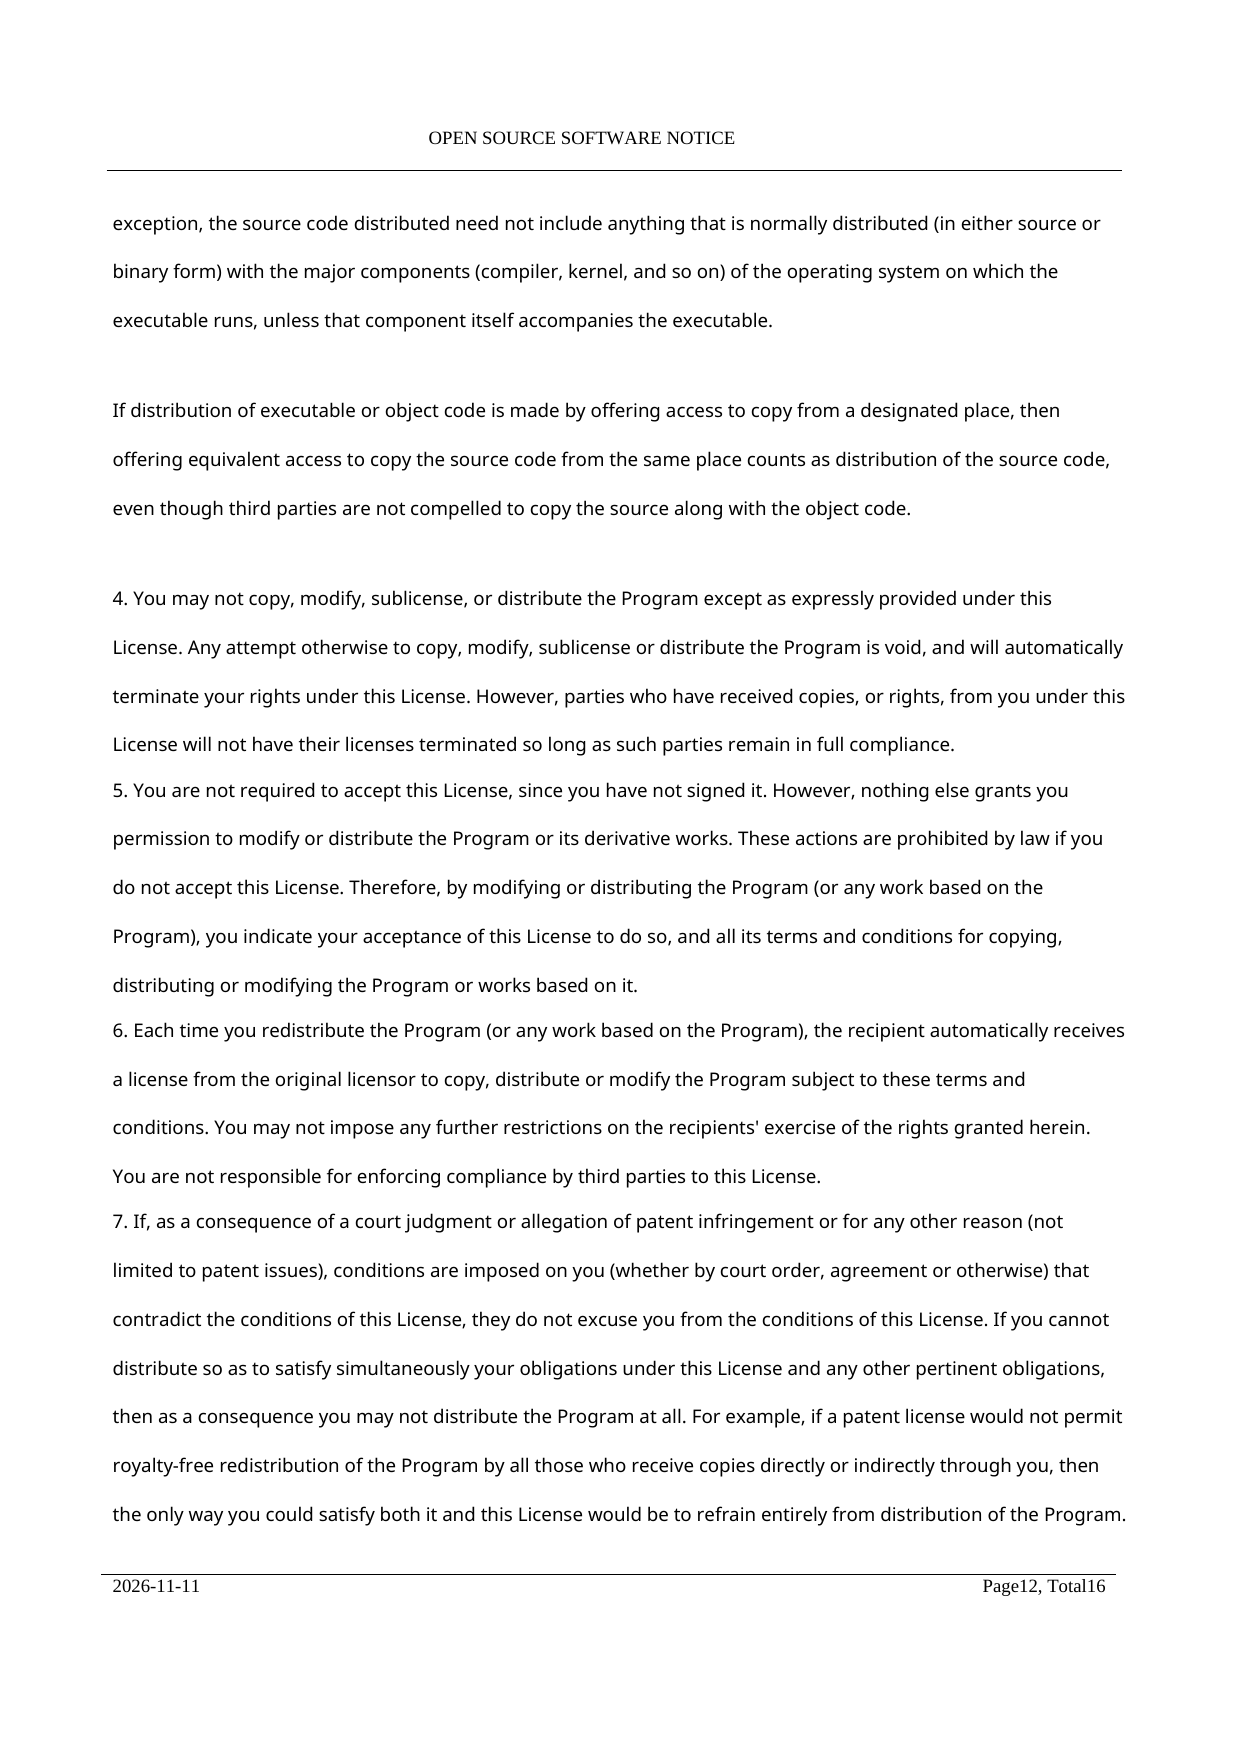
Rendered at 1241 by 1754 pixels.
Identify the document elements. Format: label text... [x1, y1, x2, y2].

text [112, 206, 1128, 336]
text 5. You are not required to accept this License, since you have not signed it. However, nothing else grants you permission to modify or distribute the Program or its derivative works. These actions are prohibited by law if you do not accept this License. Therefore, by modifying or distributing the Program (or any work based on the Program), you indicate your acceptance of this License to do so, and all its terms and conditions for copying, distributing or modifying the Program or works based on it. [112, 773, 1128, 1001]
text 7. If, as a consequence of a court judgment or allegation of patent infringement or for any other reason (not limited to patent issues), conditions are imposed on you (whether by court order, agreement or otherwise) that contradict the conditions of this License, they do not excuse you from the conditions of this License. If you cannot distribute so as to satisfy simultaneously your obligations under this License and any other pertinent obligations, then as a consequence you may not distribute the Program at all. For example, if a patent license would not permit royalty-free redistribution of the Program by all those who receive copies directly or indirectly through you, then the only way you could satisfy both it and this License would be to refrain entirely from distribution of the Program. [112, 1205, 1128, 1530]
text 6. Each time you redistribute the Program (or any work based on the Program), the recipient automatically receives a license from the original licensor to copy, distribute or modify the Program subject to these terms and conditions. You may not impose any further restrictions on the recipients' exercise of the rights granted herein. You are not responsible for enforcing compliance by third parties to this License. [112, 1014, 1128, 1192]
text 4. You may not copy, modify, sublicense, or distribute the Program except as expressly provided under this License. Any attempt otherwise to copy, modify, sublicense or distribute the Program is void, and will automatically terminate your rights under this License. However, parties who have received copies, or rights, from you under this License will not have their licenses terminated so long as such parties remain in full compliance. [112, 582, 1128, 761]
text If distribution of executable or object code is made by offering access to copy from a designated place, then offering equivalent access to copy the source code from the same place counts as distribution of the source code, even though third parties are not compelled to copy the source along with the object code. [112, 394, 1128, 524]
